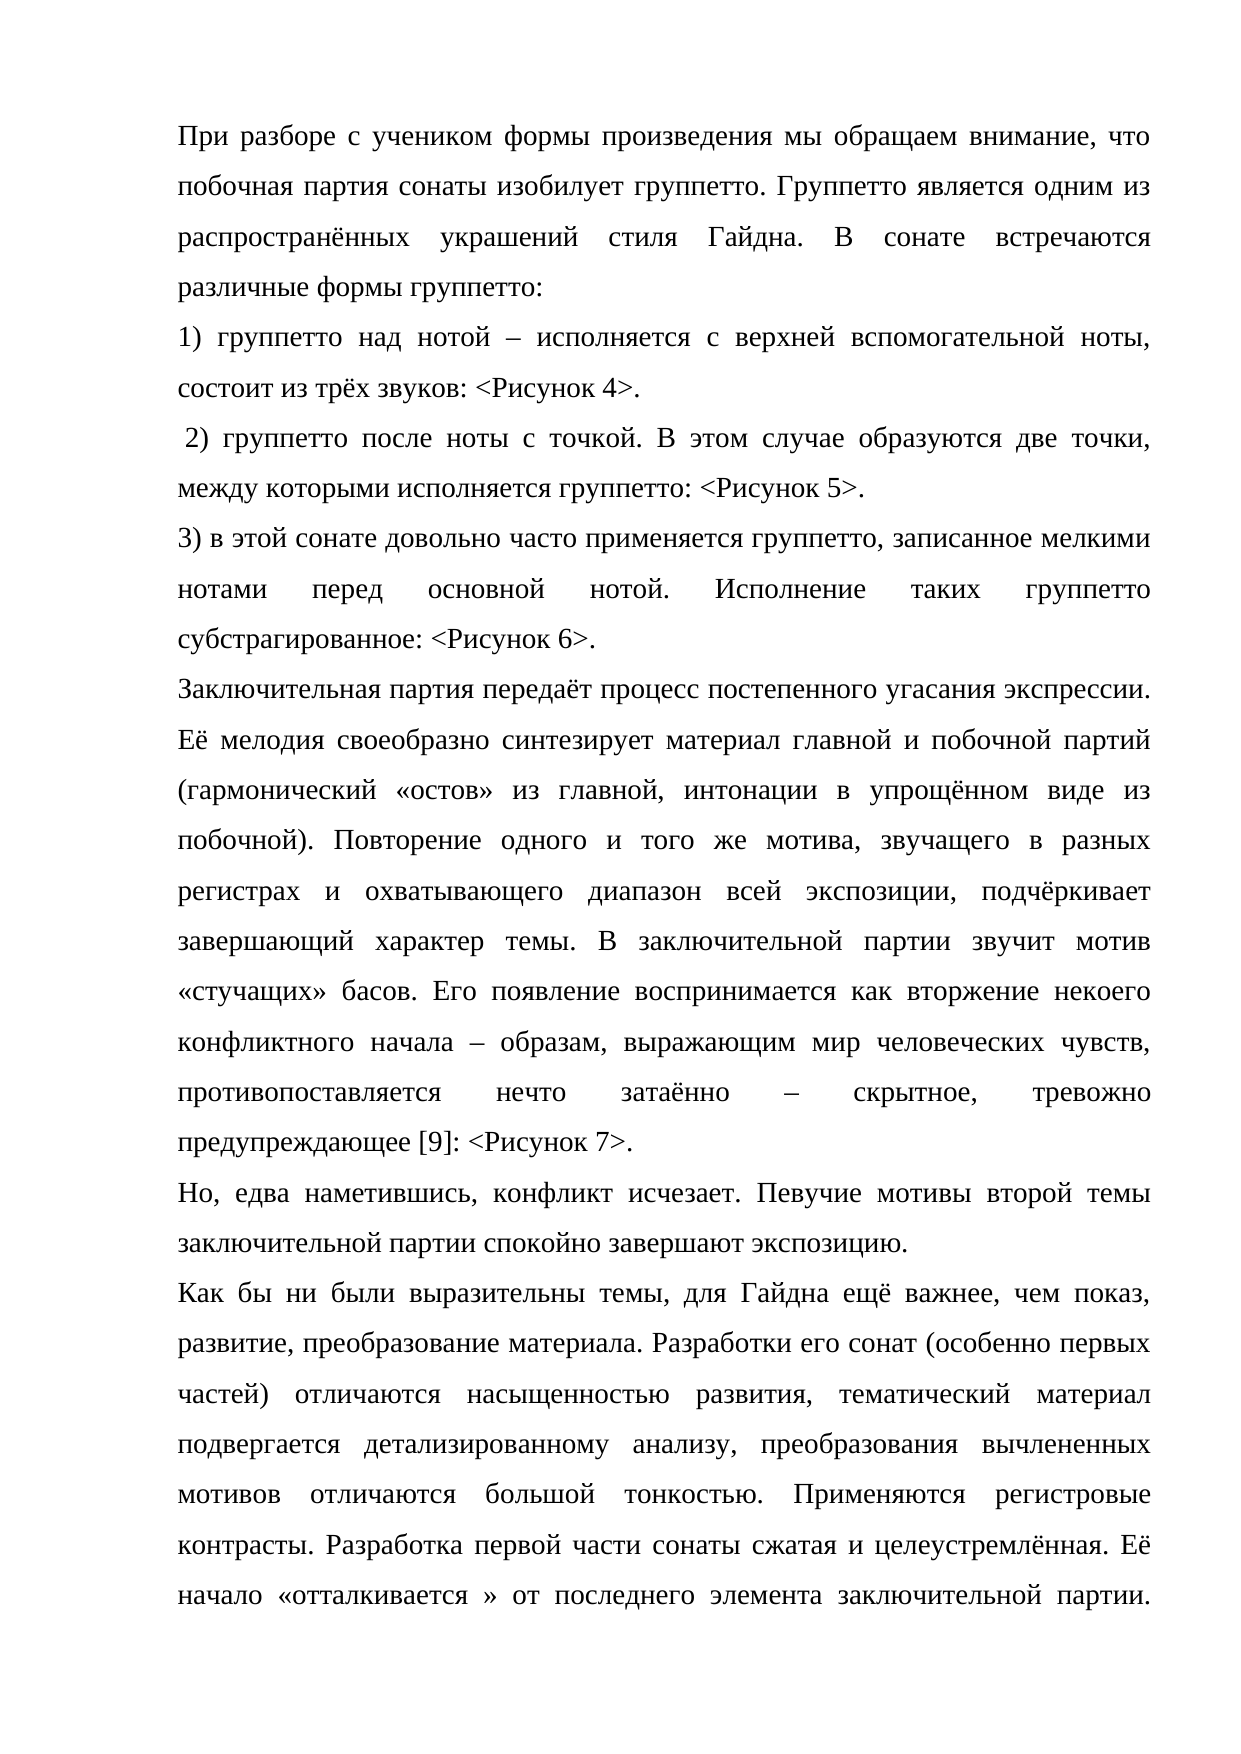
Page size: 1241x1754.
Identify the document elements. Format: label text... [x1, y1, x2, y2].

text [177, 1275, 1152, 1611]
text 1) группетто над нотой – исполняется с верхней вспомогательной ноты, состоит из трёх звуков: <Рисунок 4>. [177, 319, 1152, 403]
text Заключительная партия передаёт процесс постепенного угасания экспрессии. Её мелодия своеобразно синтезирует материал главной и побочной партий (гармонический «остов» из главной, интонации в упрощённом виде из побочной). Повторение одного и того же мотива, звучащего в разных регистрах и охватывающего диапазон всей экспозиции, подчёркивает завершающий характер темы. В заключительной партии звучит мотив «стучащих» басов. Его появление воспринимается как вторжение некоего конфликтного начала – образам, выражающим мир человеческих чувств, противопоставляется нечто затаённо – скрытное, тревожно предупреждающее [9]: <Рисунок 7>. [177, 672, 1152, 1158]
text Но, едва наметившись, конфликт исчезает. Певучие мотивы второй темы заключительной партии спокойно завершают экспозицию. [177, 1175, 1152, 1258]
text При разборе с учеником формы произведения мы обращаем внимание, что побочная партия сонаты изобилует группетто. Группетто является одним из распространённых украшений стиля Гайдна. В сонате встречаются различные формы группетто: [177, 118, 1152, 303]
text 2) группетто после ноты с точкой. В этом случае образуются две точки, между которыми исполняется группетто: <Рисунок 5>. [177, 420, 1152, 504]
text 3) в этой сонате довольно часто применяется группетто, записанное мелкими нотами перед основной нотой. Исполнение таких группетто субстрагированное: <Рисунок 6>. [177, 521, 1152, 655]
